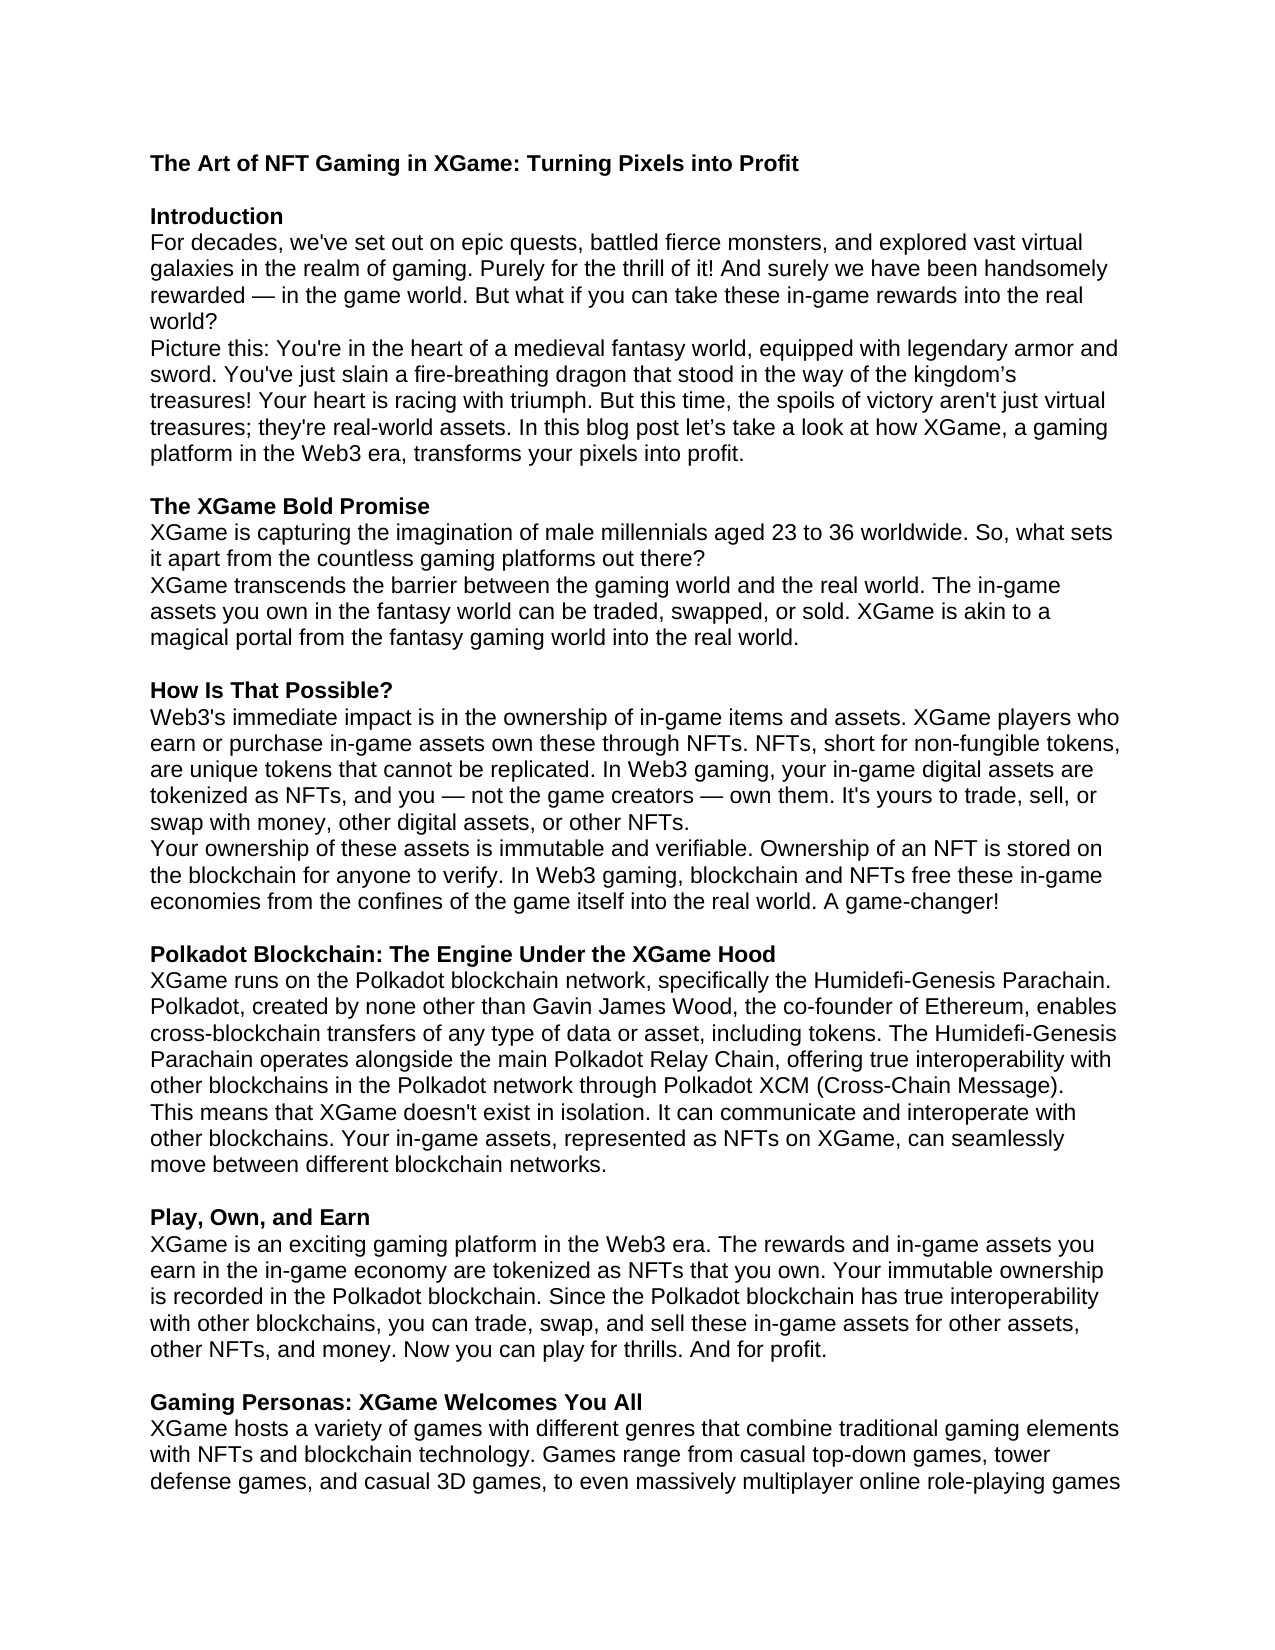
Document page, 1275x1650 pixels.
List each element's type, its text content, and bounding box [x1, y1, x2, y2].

text How Is That Possible? [150, 677, 1125, 703]
text Web3's immediate impact is in the ownership of in-game items and assets. XGame players who earn or purchase in-game assets own these through NFTs. NFTs, short for non-fungible tokens, are unique tokens that cannot be replicated. In Web3 gaming, your in-game digital assets are tokenized as NFTs, and you — not the game creators — own them. It's yours to trade, sell, or swap with money, other digital assets, or other NFTs. [150, 703, 1125, 835]
text The Art of NFT Gaming in XGame: Turning Pixels into Profit [150, 150, 1125, 176]
text Polkadot Blockchain: The Engine Under the XGame Hood [150, 941, 1125, 967]
text Play, Own, and Earn [150, 1204, 1125, 1231]
text Picture this: You're in the heart of a medieval fantasy world, equipped with legendary armor and sword. You've just slain a fire-breathing dragon that stood in the way of the kingdom’s treasures! Your heart is racing with triumph. But this time, the spoils of victory aren't just virtual treasures; they're real-world assets. In this blog post let’s take a look at how XGame, a gaming platform in the Web3 era, transforms your pixels into profit. [150, 334, 1125, 466]
text XGame is capturing the imagination of male millennials aged 23 to 36 worldwide. So, what sets it apart from the countless gaming platforms out there? [150, 519, 1125, 572]
text For decades, we've set out on epic quests, battled fierce monsters, and explored vast virtual galaxies in the realm of gaming. Purely for the thrill of it! And surely we have been handsomely rewarded — in the game world. But what if you can take these in-game rewards into the real world? [150, 229, 1125, 334]
text XGame transcends the barrier between the gaming world and the real world. The in-game assets you own in the fantasy world can be traded, swapped, or sold. XGame is akin to a magical portal from the fantasy gaming world into the real world. [150, 572, 1125, 651]
text Gaming Personas: XGame Welcomes You All [150, 1389, 1125, 1415]
text XGame is an exciting gaming platform in the Web3 era. The rewards and in-game assets you earn in the in-game economy are tokenized as NFTs that you own. Your immutable ownership is recorded in the Polkadot blockchain. Since the Polkadot blockchain has true interoperability with other blockchains, you can trade, swap, and sell these in-game assets for other assets, other NFTs, and money. Now you can play for thrills. And for profit. [150, 1231, 1125, 1362]
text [150, 1415, 1125, 1494]
text The XGame Bold Promise [150, 493, 1125, 519]
text Introduction [150, 203, 1125, 229]
text Your ownership of these assets is immutable and verifiable. Ownership of an NFT is stored on the blockchain for anyone to verify. In Web3 gaming, blockchain and NFTs free these in-game economies from the confines of the game itself into the real world. A game-changer! [150, 835, 1125, 914]
text This means that XGame doesn't exist in isolation. It can communicate and interoperate with other blockchains. Your in-game assets, represented as NFTs on XGame, can seamlessly move between different blockchain networks. [150, 1099, 1125, 1178]
text XGame runs on the Polkadot blockchain network, specifically the Humidefi-Genesis Parachain. Polkadot, created by none other than Gavin James Wood, the co-founder of Ethereum, enables cross-blockchain transfers of any type of data or asset, including tokens. The Humidefi-Genesis Parachain operates alongside the main Polkadot Relay Chain, offering true interoperability with other blockchains in the Polkadot network through Polkadot XCM (Cross-Chain Message). [150, 967, 1125, 1099]
